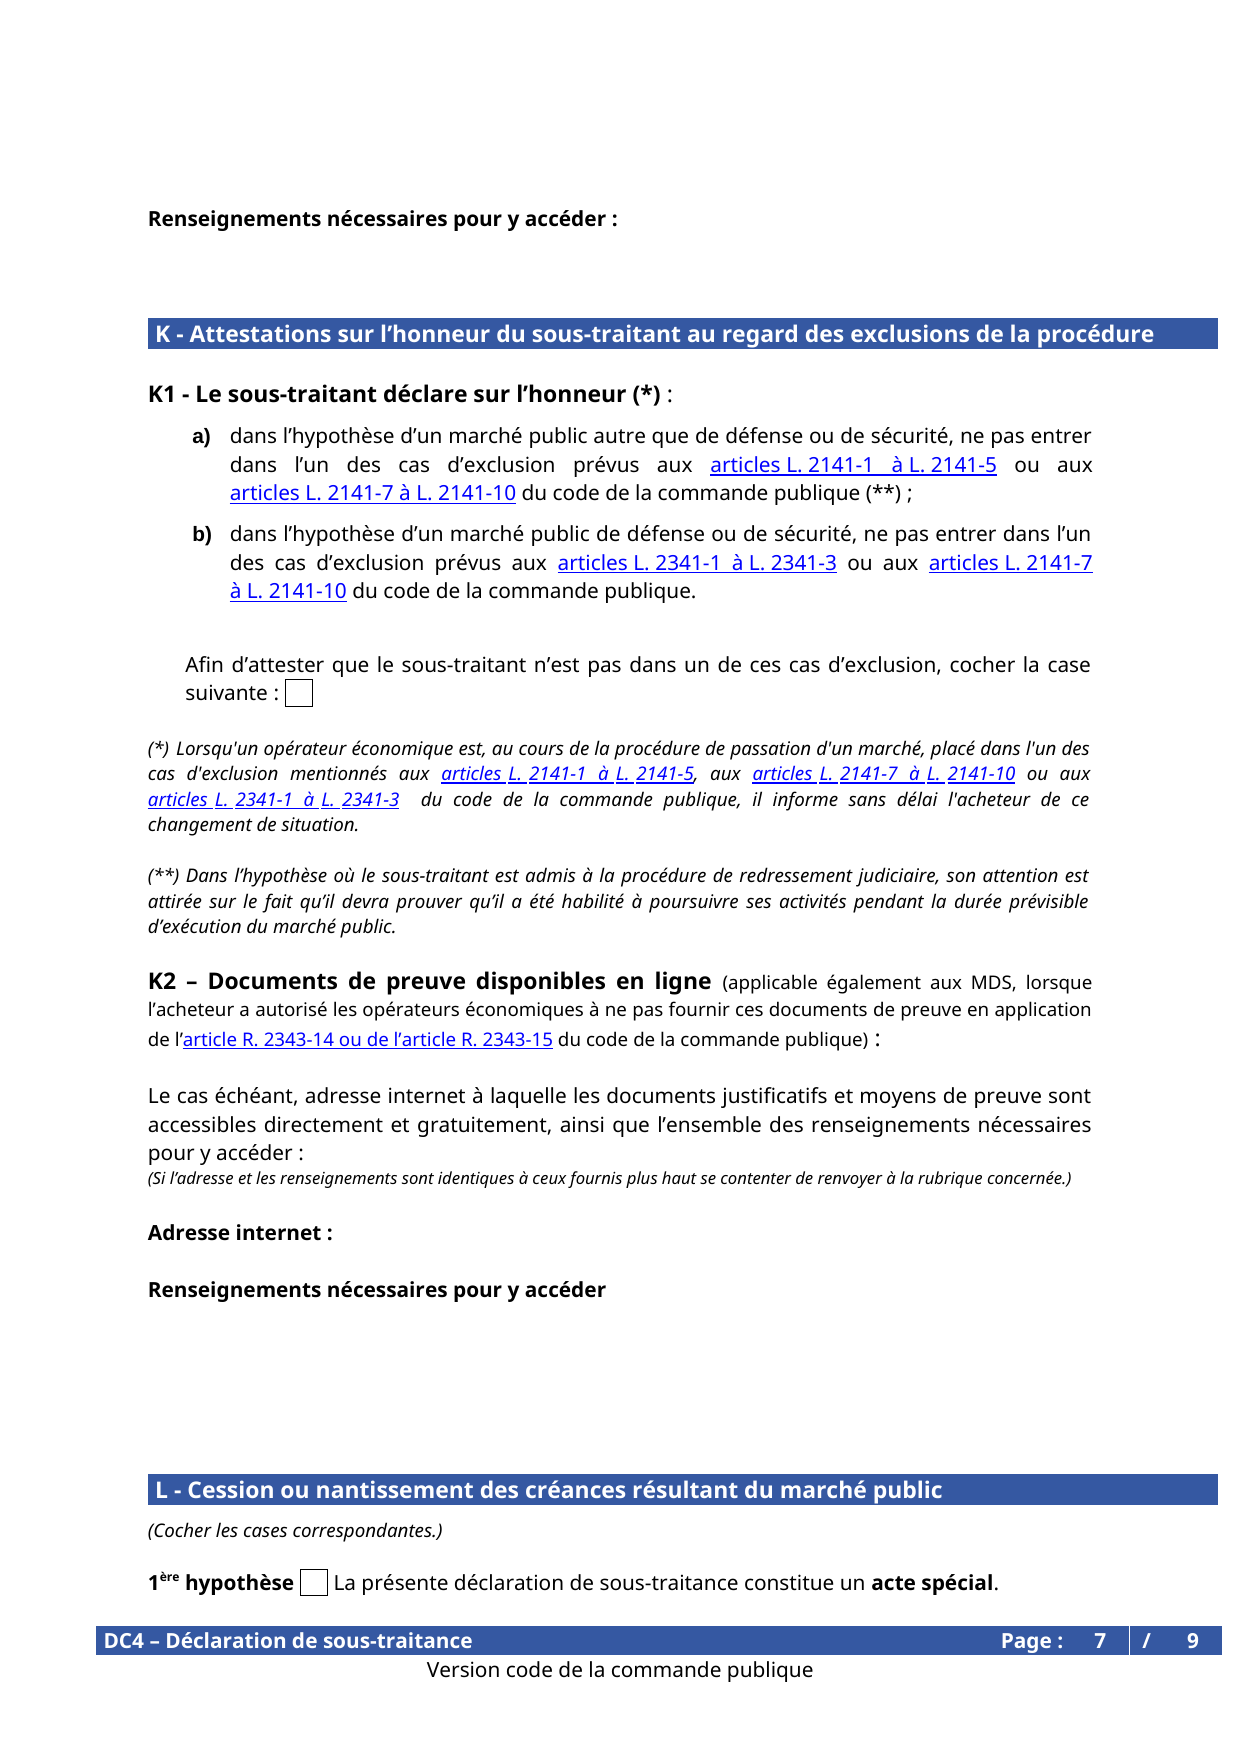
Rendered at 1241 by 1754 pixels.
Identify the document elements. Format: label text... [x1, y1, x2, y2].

text Adresse internet : [148, 1218, 1093, 1246]
text Renseignements nécessaires pour y accéder : [148, 204, 1093, 233]
text Afin d’attester que le sous-traitant n’est pas dans un de ces cas d’exclusion, cocher la case suivante : [185, 650, 1093, 707]
text Renseignements nécessaires pour y accéder [148, 1275, 1093, 1303]
list dans l’hypothèse d’un marché public autre que de défense ou de sécurité, ne pas entrer dans l’un des cas d’exclusion prévus aux articles L. 2141-1 à L. 2141-5 ou aux articles L. 2141-7 à L. 2141-10 du code de la commande publique (**) ; [192, 422, 1093, 507]
text K2 – Documents de preuve disponibles en ligne (applicable également aux MDS, lorsque l’acheteur a autorisé les opérateurs économiques à ne pas fournir ces documents de preuve en application de l’article R. 2343-14 ou de l’article R. 2343-15 du code de la commande publique) : [148, 965, 1093, 1053]
text (*) Lorsqu'un opérateur économique est, au cours de la procédure de passation d'un marché, placé dans l'un des cas d'exclusion mentionnés aux articles L. 2141-1 à L. 2141-5, aux articles L. 2141-7 à L. 2141-10 ou aux articles L. 2341-1 à L. 2341-3 du code de la commande publique, il informe sans délai l'acheteur de ce changement de situation. [148, 735, 1093, 837]
text (Cocher les cases correspondantes.) [148, 1517, 1093, 1543]
text 1ère hypothèse La présente déclaration de sous-traitance constitue un acte spécial. [148, 1568, 1093, 1596]
text (Si l’adresse et les renseignements sont identiques à ceux fournis plus haut se contenter de renvoyer à la rubrique concernée.) [148, 1167, 1093, 1189]
list dans l’hypothèse d’un marché public de défense ou de sécurité, ne pas entrer dans l’un des cas d’exclusion prévus aux articles L. 2341-1 à L. 2341-3 ou aux articles L. 2141-7 à L. 2141-10 du code de la commande publique. [192, 519, 1093, 605]
text Le cas échéant, adresse internet à laquelle les documents justificatifs et moyens de preuve sont accessibles directement et gratuitement, ainsi que l’ensemble des renseignements nécessaires pour y accéder : [148, 1081, 1093, 1167]
text (**) Dans l’hypothèse où le sous-traitant est admis à la procédure de redressement judiciaire, son attention est attirée sur le fait qu’il devra prouver qu’il a été habilité à poursuivre ses activités pendant la durée prévisible d’exécution du marché public. [148, 863, 1093, 939]
table_header L - Cession ou nantissement des créances résultant du marché public [148, 1474, 1218, 1505]
text K1 - Le sous-traitant déclare sur l’honneur (*) : [148, 378, 1093, 409]
table_header K - Attestations sur l’honneur du sous-traitant au regard des exclusions de la procédure [148, 318, 1218, 349]
